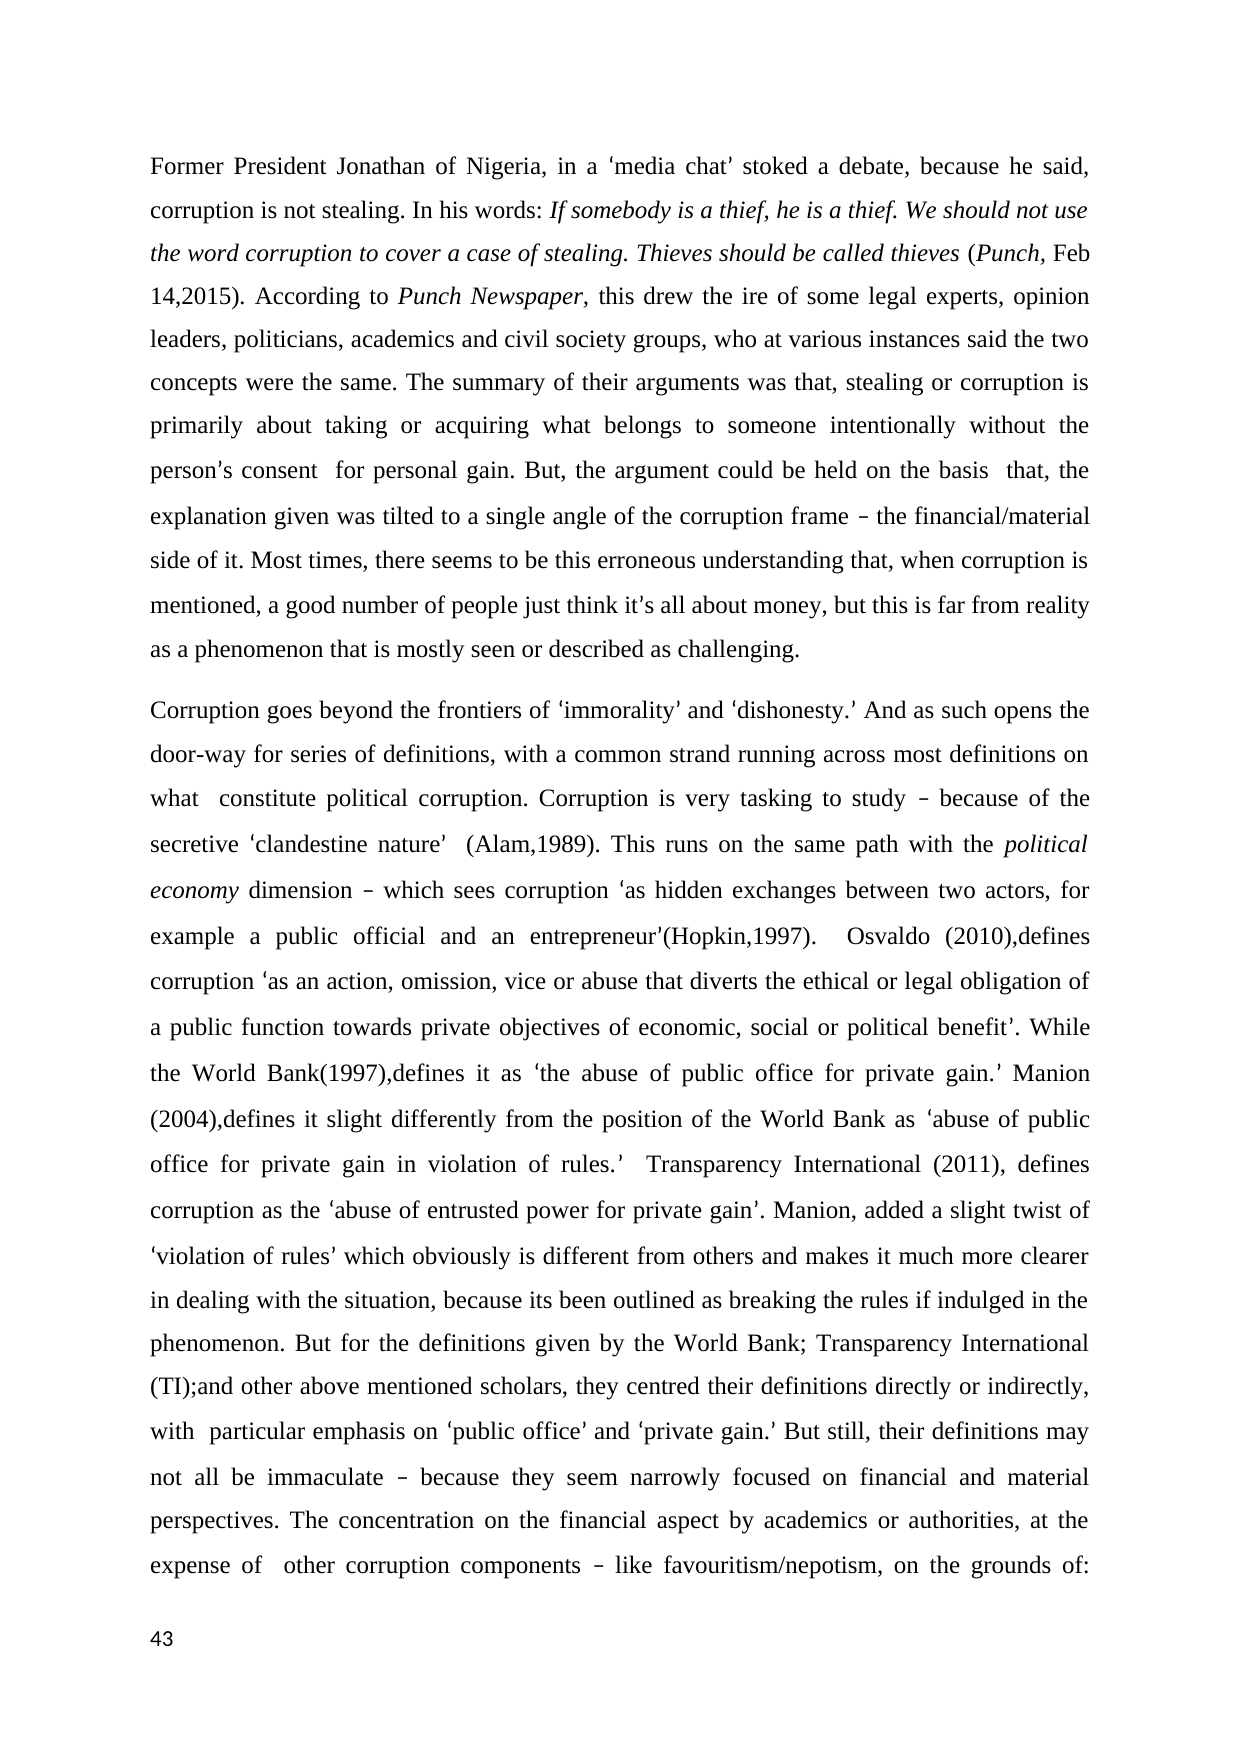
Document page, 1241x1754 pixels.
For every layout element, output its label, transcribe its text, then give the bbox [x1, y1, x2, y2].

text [150, 694, 1090, 1580]
text Former President Jonathan of Nigeria, in a ‘media chat’ stoked a debate, because he said, corruption is not stealing. In his words: If somebody is a thief, he is a thief. We should not use the word corruption to cover a case of stealing. Thieves should be called thieves (Punch, Feb 14,2015). According to Punch Newspaper, this drew the ire of some legal experts, opinion leaders, politicians, academics and civil society groups, who at various instances said the two concepts were the same. The summary of their arguments was that, stealing or corruption is primarily about taking or acquiring what belongs to someone intentionally without the person’s consent for personal gain. But, the argument could be held on the basis that, the explanation given was tilted to a single angle of the corruption frame – the financial/material side of it. Most times, there seems to be this erroneous understanding that, when corruption is mentioned, a good number of people just think it’s all about money, but this is far from reality as a phenomenon that is mostly seen or described as challenging. [150, 150, 1090, 663]
